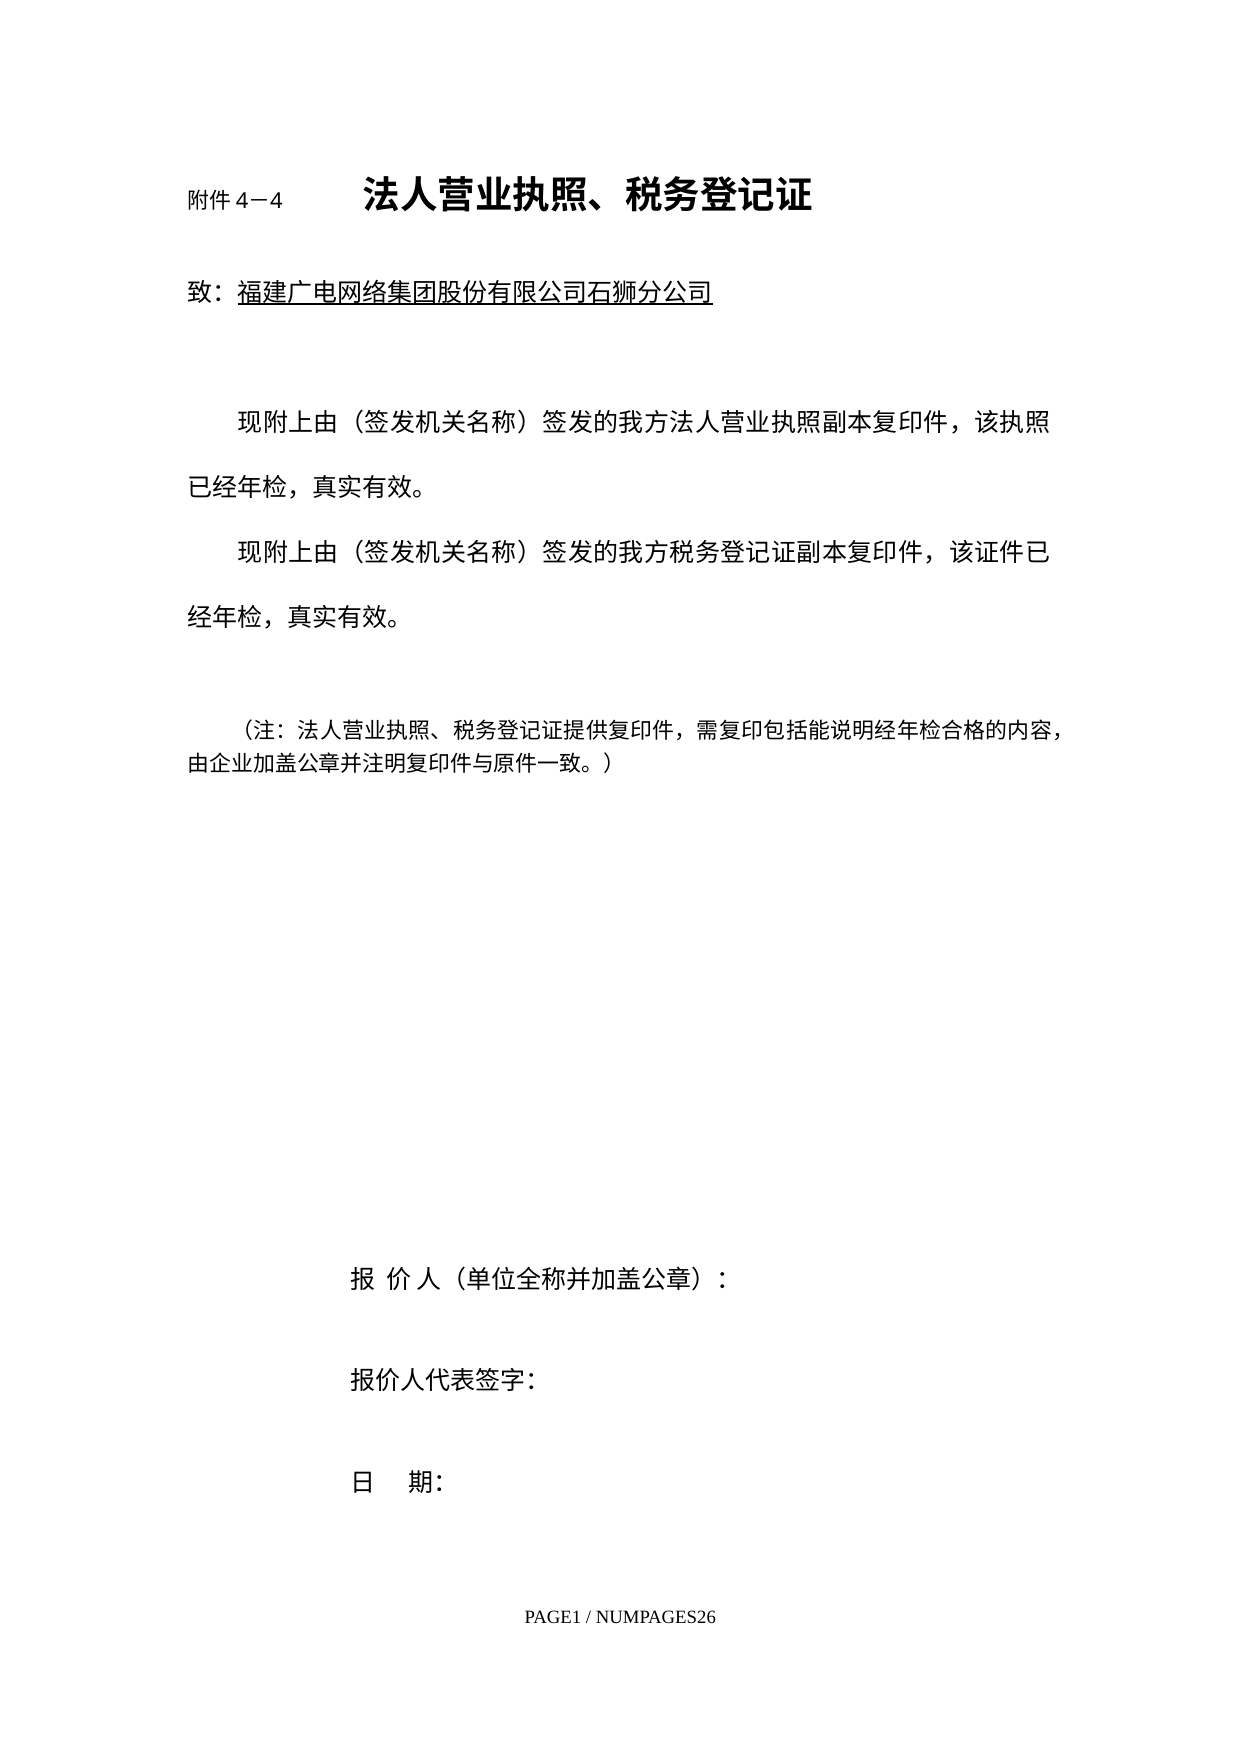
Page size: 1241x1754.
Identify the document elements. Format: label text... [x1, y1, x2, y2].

text 报 价 人（单位全称并加盖公章）： [187, 1245, 1053, 1310]
text 致：福建广电网络集团股份有限公司石狮分公司 [187, 258, 1053, 323]
text 附件4－4 法人营业执照、税务登记证 [187, 160, 1053, 225]
text 现附上由（签发机关名称）签发的我方法人营业执照副本复印件，该执照已经年检，真实有效。 [187, 388, 1053, 518]
text （注：法人营业执照、税务登记证提供复印件，需复印包括能说明经年检合格的内容，由企业加盖公章并注明复印件与原件一致。） [187, 713, 1053, 778]
text 现附上由（签发机关名称）签发的我方税务登记证副本复印件，该证件已经年检，真实有效。 [187, 518, 1053, 648]
text 报价人代表签字： [187, 1346, 1053, 1411]
text 日 期： [187, 1448, 1053, 1513]
